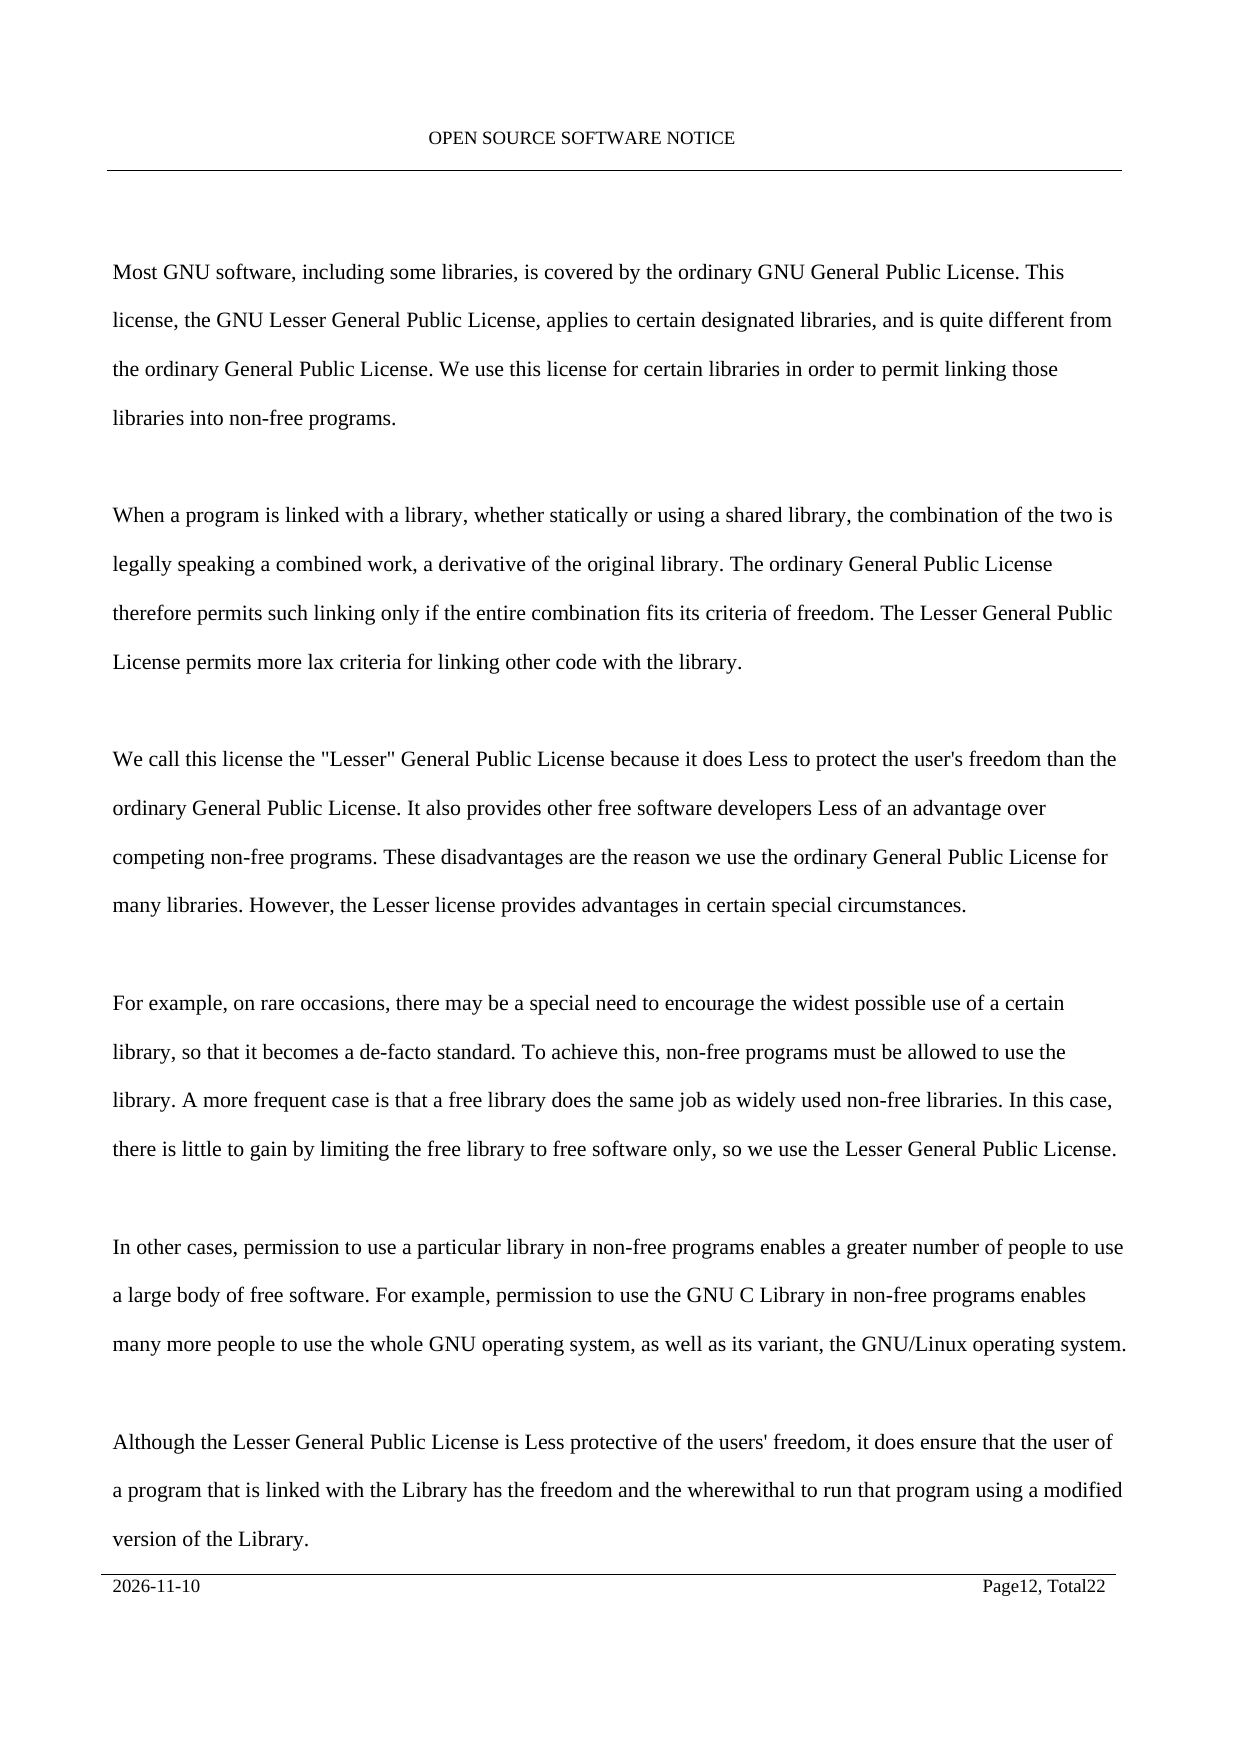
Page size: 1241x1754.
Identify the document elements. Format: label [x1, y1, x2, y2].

text [112, 206, 1128, 1555]
